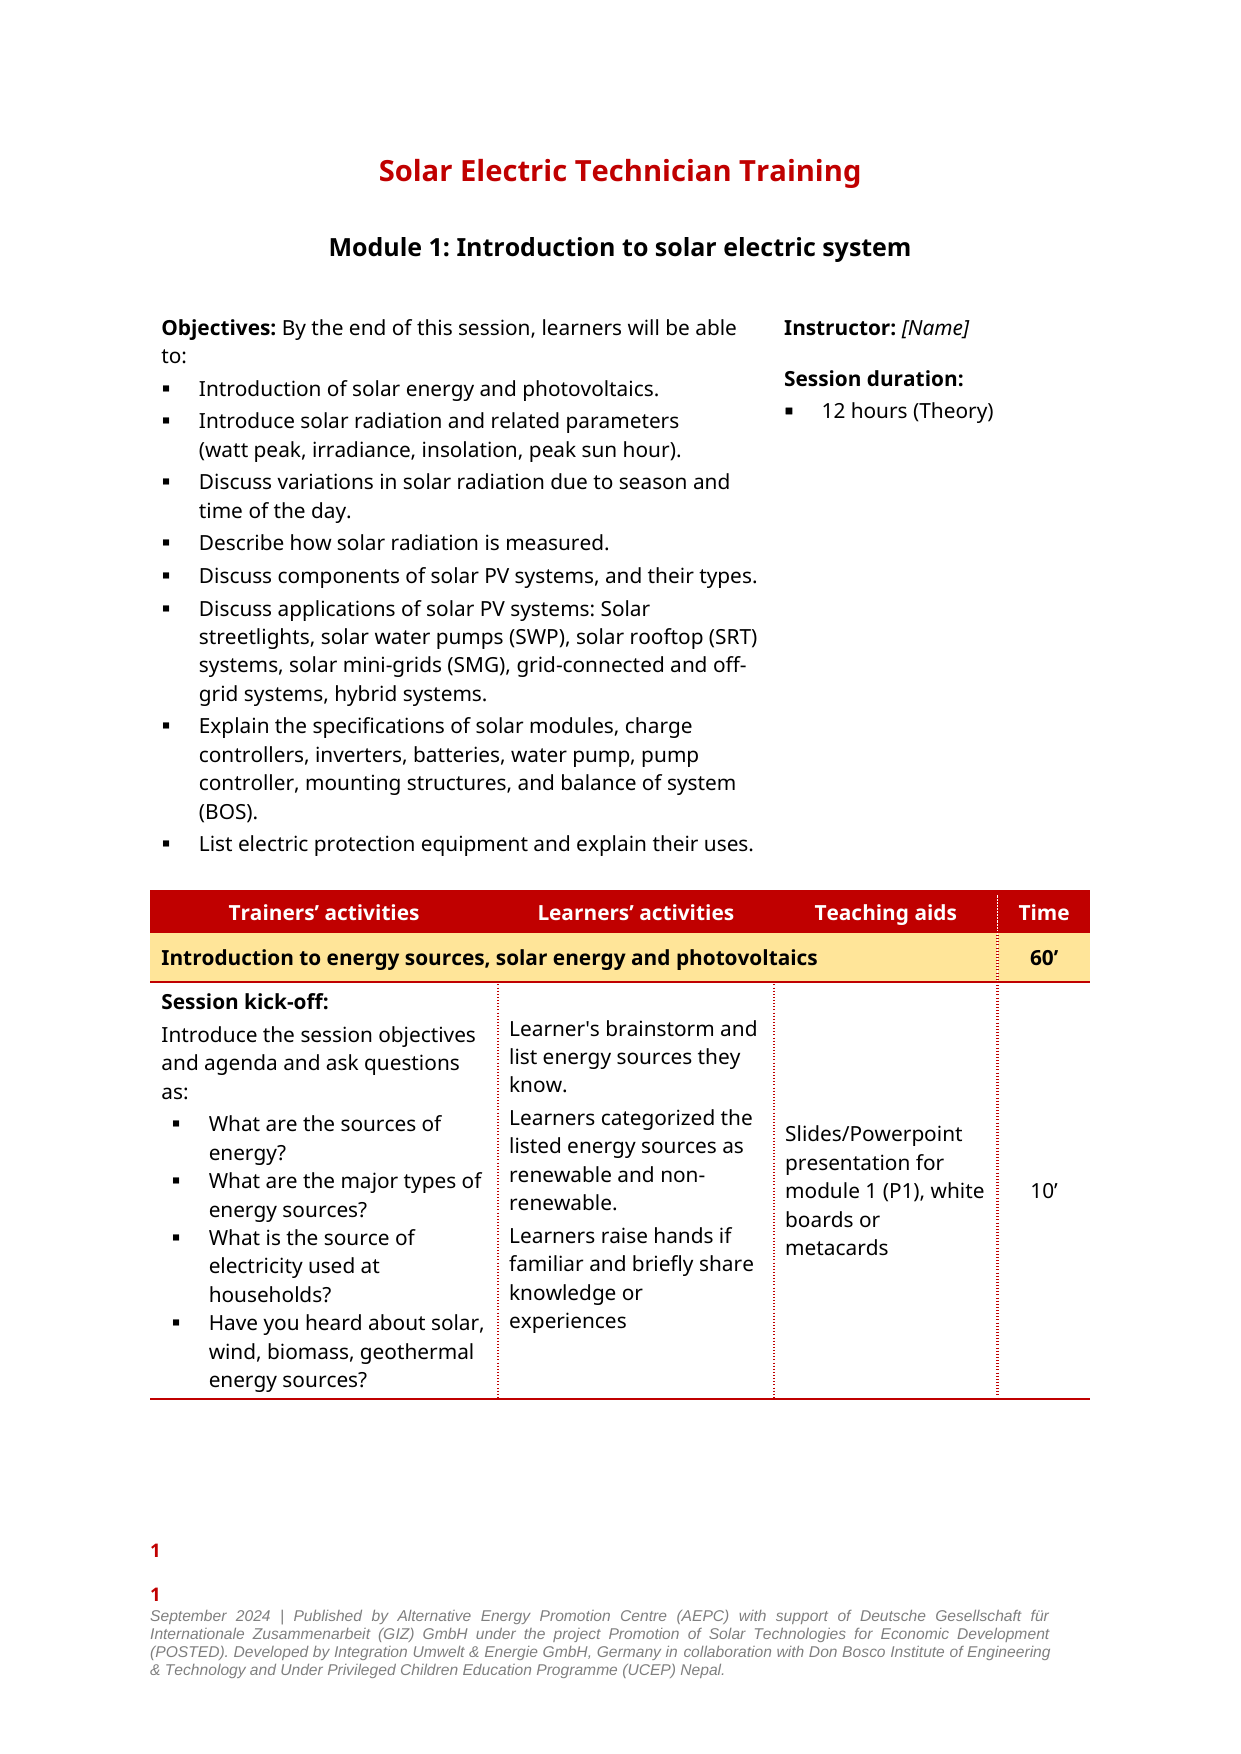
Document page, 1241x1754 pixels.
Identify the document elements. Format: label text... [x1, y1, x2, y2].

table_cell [774, 983, 997, 1398]
table_cell Learner's brainstorm and list energy sources they know. Learners categorized the listed energy sources as renewable and non-renewable. Learners raise hands if familiar and briefly share knowledge or experiences [498, 983, 774, 1398]
table_cell Session duration: 12 hours (Theory) [773, 360, 1006, 879]
table_header Objectives: By the end of this session, learners will be able to: Introduction of solar energy and photovoltaics. Introduce solar radiation and related parameters (watt peak, irradiance, insolation, peak sun hour). Discuss variations in solar radiation due to season and time of the day. Describe how solar radiation is measured. Discuss components of solar PV systems, and their types. Discuss applications of solar PV systems: Solar streetlights, solar water pumps (SWP), solar rooftop (SRT) systems, solar mini-grids (SMG), grid-connected and off-grid systems, hybrid systems. Explain the specifications of solar modules, charge controllers, inverters, batteries, water pump, pump controller, mounting structures, and balance of system (BOS). List electric protection equipment and explain their uses. [150, 309, 773, 879]
table_header Instructor: [Name] [773, 309, 1006, 359]
table_header Teaching aids [774, 894, 997, 931]
table_cell Session kick-off: Introduce the session objectives and agenda and ask questions as: What are the sources of energy? What are the major types of energy sources? What is the source of electricity used at households? Have you heard about solar, wind, biomass, geothermal energy sources? [150, 983, 498, 1398]
table_cell 10’ [998, 983, 1090, 1398]
text Solar Electric Technician Training [150, 150, 1090, 190]
table_cell 60’ [998, 933, 1090, 981]
text Module 1: Introduction to solar electric system [150, 229, 1090, 263]
table_header Trainers’ activities [150, 894, 498, 931]
table_header Learners’ activities [498, 894, 774, 931]
table_cell Introduction to energy sources, solar energy and photovoltaics [150, 933, 997, 981]
table_header Time [998, 894, 1090, 931]
